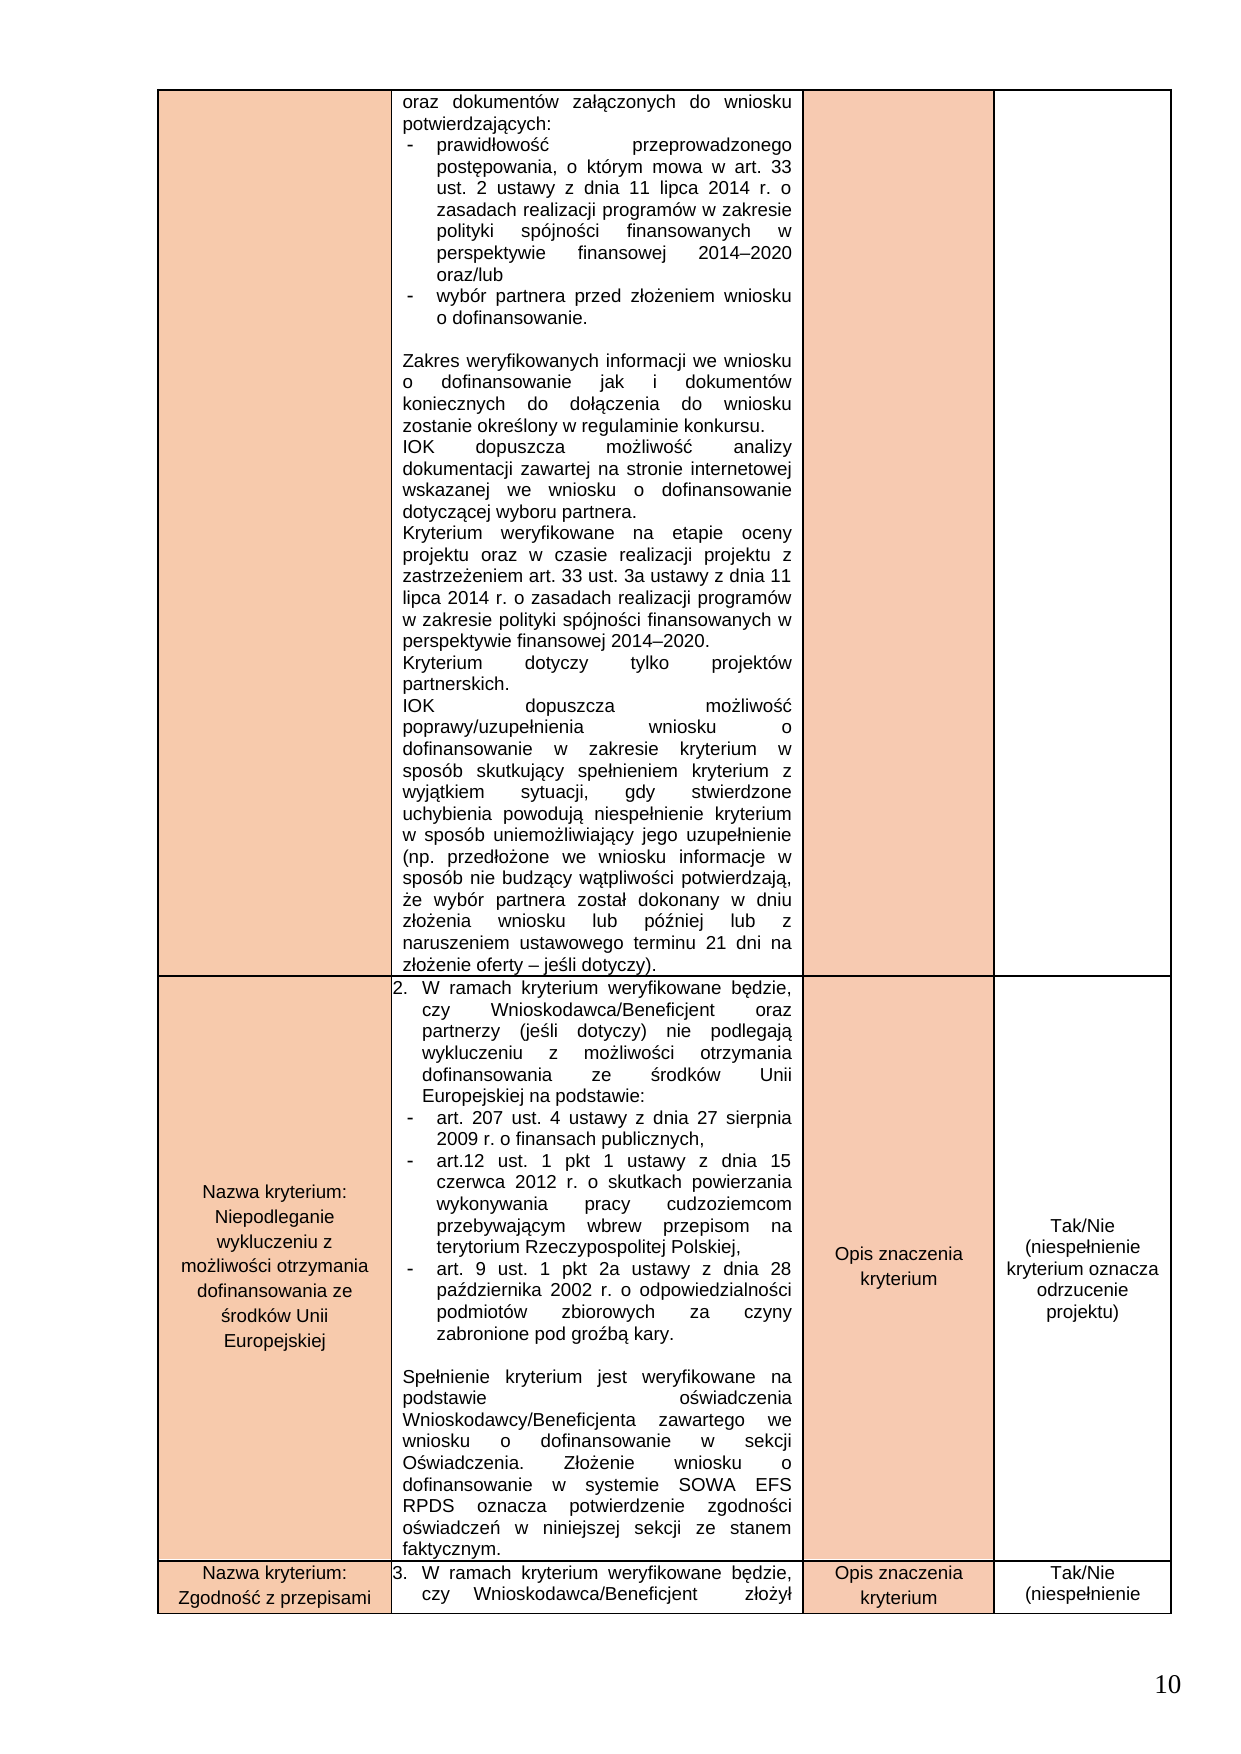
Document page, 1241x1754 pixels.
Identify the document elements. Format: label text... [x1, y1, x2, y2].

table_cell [392, 91, 802, 975]
table_cell Tak/Nie (niespełnienie kryterium oznacza odrzucenie projektu) [995, 977, 1170, 1559]
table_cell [159, 1562, 391, 1613]
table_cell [159, 91, 391, 975]
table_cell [995, 91, 1170, 975]
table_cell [804, 91, 993, 975]
table_cell W ramach kryterium weryfikowane będzie, czy Wnioskodawca/Beneficjent oraz partnerzy (jeśli dotyczy) nie podlegają wykluczeniu z możliwości otrzymania dofinansowania ze środków Unii Europejskiej na podstawie: art. 207 ust. 4 ustawy z dnia 27 sierpnia 2009 r. o finansach publicznych, art.12 ust. 1 pkt 1 ustawy z dnia 15 czerwca 2012 r. o skutkach powierzania wykonywania pracy cudzoziemcom przebywającym wbrew przepisom na terytorium Rzeczypospolitej Polskiej, art. 9 ust. 1 pkt 2a ustawy z dnia 28 października 2002 r. o odpowiedzialności podmiotów zbiorowych za czyny zabronione pod groźbą kary. Spełnienie kryterium jest weryfikowane na podstawie oświadczenia Wnioskodawcy/Beneficjenta zawartego we wniosku o dofinansowanie w sekcji Oświadczenia. Złożenie wniosku o dofinansowanie w systemie SOWA EFS RPDS oznacza potwierdzenie zgodności oświadczeń w niniejszej sekcji ze stanem faktycznym. [392, 977, 802, 1559]
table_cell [804, 1562, 993, 1613]
table_cell Opis znaczenia kryterium [804, 977, 993, 1559]
table_cell Nazwa kryterium: Niepodleganie wykluczeniu z możliwości otrzymania dofinansowania ze środków Unii Europejskiej [159, 977, 391, 1559]
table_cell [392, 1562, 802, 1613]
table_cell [995, 1562, 1170, 1613]
